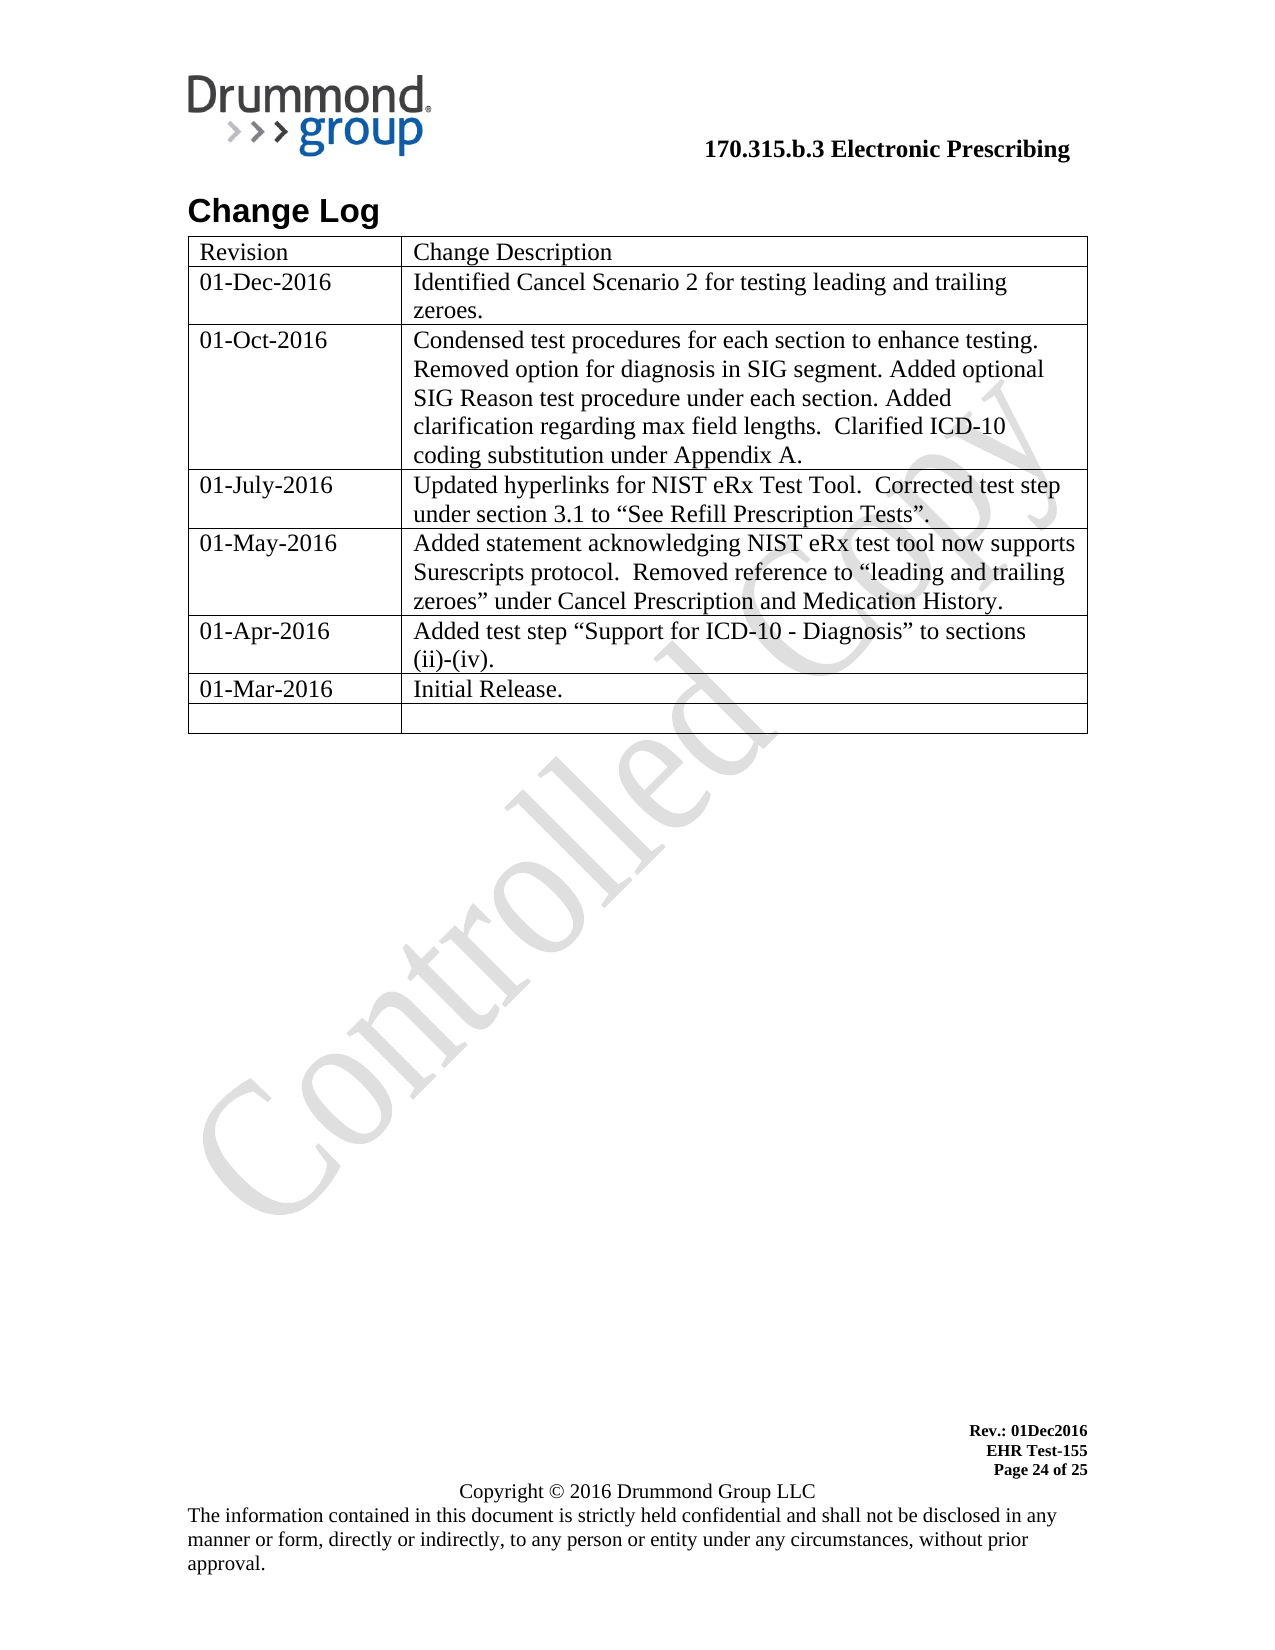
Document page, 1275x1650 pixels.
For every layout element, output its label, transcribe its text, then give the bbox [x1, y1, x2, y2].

picture [187, 75, 433, 157]
table_cell 01-Dec-2016 [189, 267, 401, 324]
table_cell [189, 704, 401, 733]
table_cell 01-May-2016 [189, 529, 401, 615]
table_cell 01-Apr-2016 [189, 616, 401, 673]
table_cell Added test step “Support for ICD-10 - Diagnosis” to sections (ii)-(iv). [402, 616, 1087, 673]
table_cell [402, 704, 1087, 733]
table_header Change Description [402, 237, 1087, 266]
table_cell 01-Mar-2016 [189, 674, 401, 703]
table_header Revision [189, 237, 401, 266]
table_cell Identified Cancel Scenario 2 for testing leading and trailing zeroes. [402, 267, 1087, 324]
table_cell Initial Release. [402, 674, 1087, 703]
table_cell 01-Oct-2016 [189, 325, 401, 469]
table_cell Condensed test procedures for each section to enhance testing. Removed option for diagnosis in SIG segment. Added optional SIG Reason test procedure under each section. Added clarification regarding max field lengths. Clarified ICD-10 coding substitution under Appendix A. [402, 325, 1087, 469]
table_cell Updated hyperlinks for NIST eRx Test Tool. Corrected test step under section 3.1 to “See Refill Prescription Tests”. [402, 470, 1087, 527]
table_cell Added statement acknowledging NIST eRx test tool now supports Surescripts protocol. Removed reference to “leading and trailing zeroes” under Cancel Prescription and Medication History. [402, 529, 1087, 615]
table_cell 01-July-2016 [189, 470, 401, 527]
subtitle Change Log [187, 191, 1087, 229]
